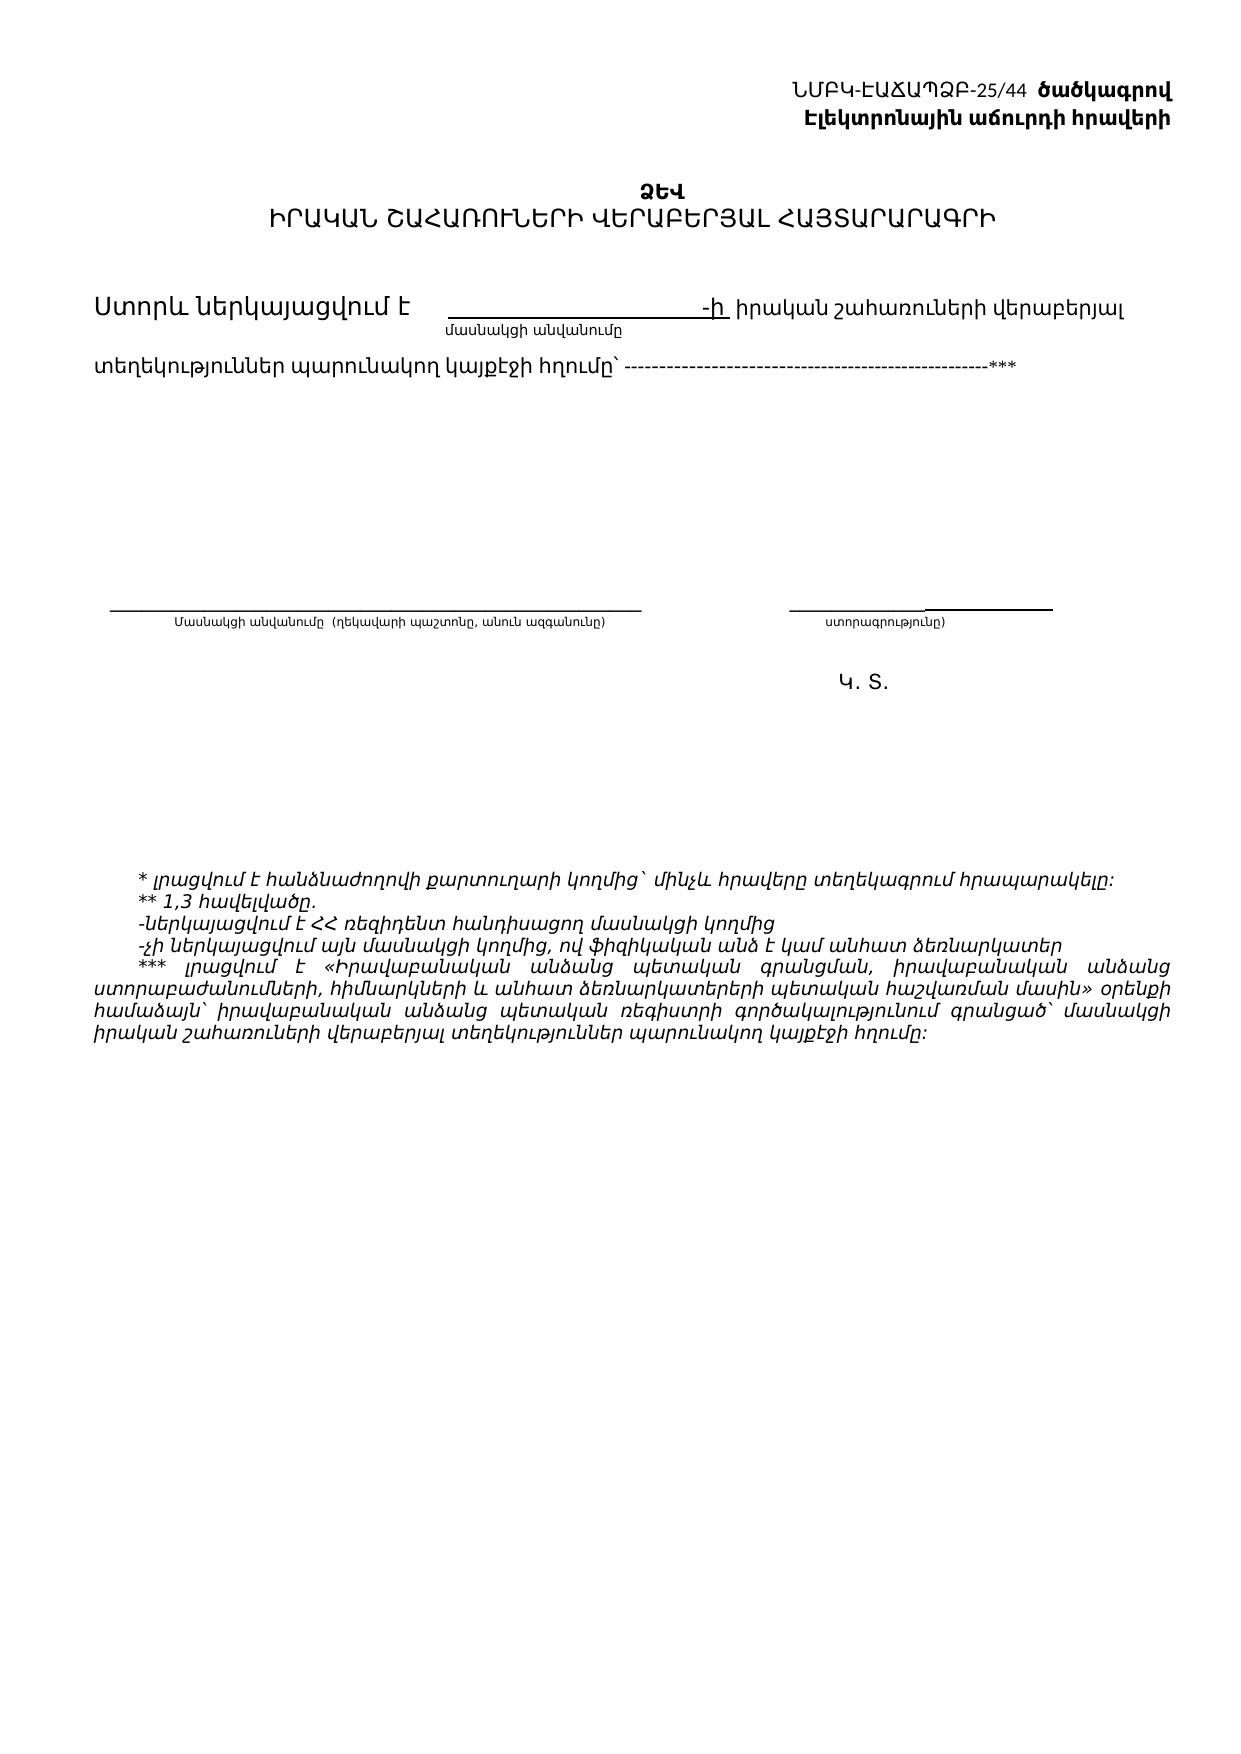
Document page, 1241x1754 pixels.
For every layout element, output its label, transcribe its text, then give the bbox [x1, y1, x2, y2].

text ՆՄԲԿ-ԷԱՃԱՊՁԲ-25/44 ծածկագրով [94, 75, 1171, 103]
text Էլեկտրոնային աճուրդի հրավերի [94, 103, 1171, 132]
text ԻՐԱԿԱՆ ՇԱՀԱՌՈՒՆԵՐԻ ՎԵՐԱԲԵՐՅԱԼ ՀԱՅՏԱՐԱՐԱԳՐԻ [94, 205, 1171, 234]
text Կ. Տ. [94, 670, 1171, 694]
text -չի ներկայացվում այն մասնակցի կողմից, ով ֆիզիկական անձ է կամ անհատ ձեռնարկատեր [94, 934, 1171, 956]
text -ներկայացվում է ՀՀ ռեզիդենտ հանդիսացող մասնակցի կողմից [94, 913, 1171, 934]
text ___________________________________________________ _____________ Մասնակցի անվանումը (ղեկավարի պաշտոնը, անուն ազգանունը) ստորագրությունը) [94, 588, 1171, 641]
text ** 1,3 հավելվածը․ [94, 891, 1171, 913]
text մասնակցի անվանումը [94, 322, 1171, 351]
text տեղեկություններ պարունակող կայքէջի հղումը՝ ----------------------------------------------------*** [94, 351, 1171, 379]
text *** լրացվում է «Իրավաբանական անձանց պետական գրանցման, իրավաբանական անձանց ստորաբաժանումների, հիմնարկների և անհատ ձեռնարկատերերի պետական հաշվառման մասին» օրենքի համաձայն՝ իրավաբանական անձանց պետական ռեգիստրի գործակալությունում գրանցած՝ մասնակցի իրական շահառուների վերաբերյալ տեղեկություններ պարունակող կայքէջի հղումը: [94, 956, 1171, 1044]
text ՁԵՎ [94, 180, 1171, 205]
text * լրացվում է հանձնաժողովի քարտուղարի կողմից` մինչև հրավերը տեղեկագրում հրապարակելը: [94, 869, 1171, 891]
text Ստորև ներկայացվում է -ի իրական շահառուների վերաբերյալ [94, 292, 1171, 322]
